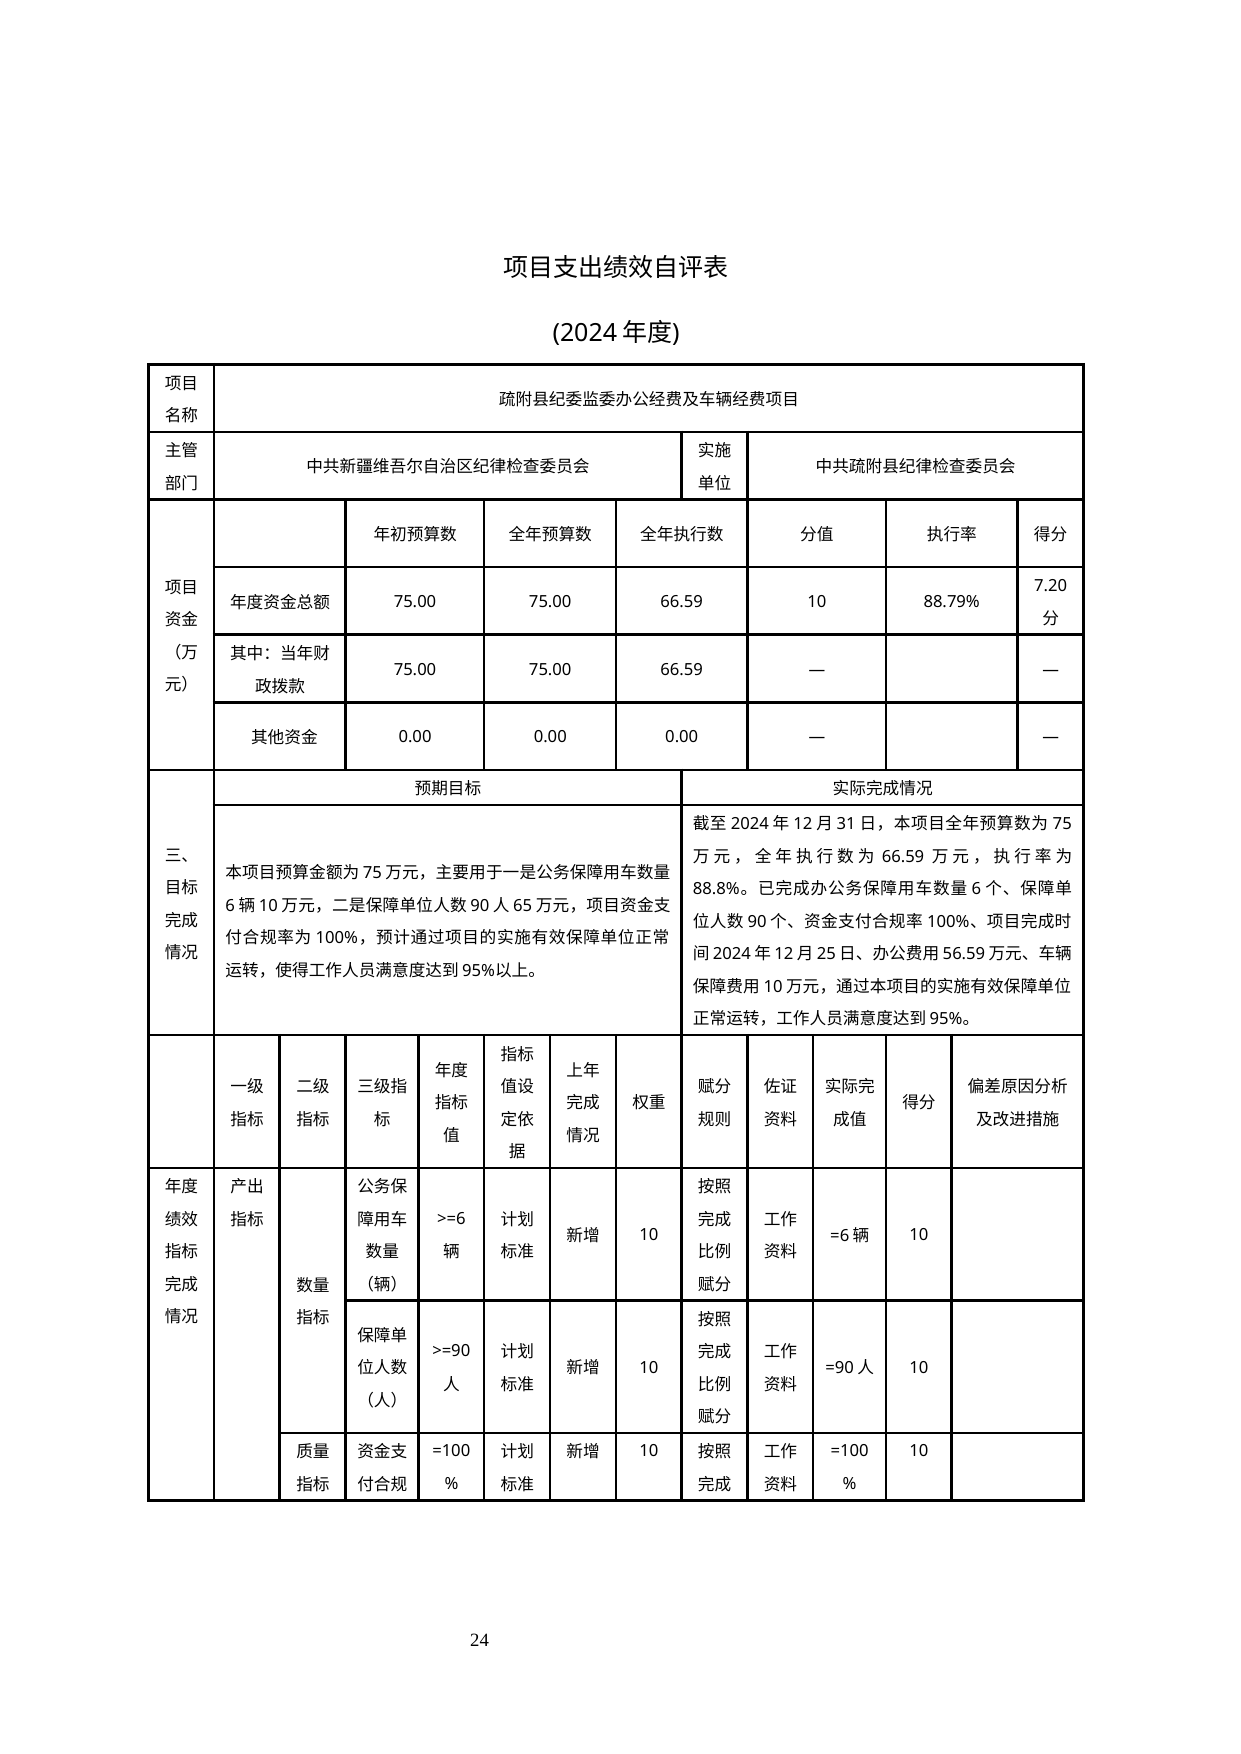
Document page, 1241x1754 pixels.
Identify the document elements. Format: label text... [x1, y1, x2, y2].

table_cell =6辆 [814, 1169, 885, 1299]
table_cell 赋分规则 [683, 1036, 746, 1166]
table_cell 二级指标 [281, 1036, 344, 1166]
table_cell [953, 1169, 1082, 1299]
table_cell 疏附县纪委监委办公经费及车辆经费项目 [215, 366, 1082, 431]
table_cell 75.00 [485, 636, 615, 701]
table_cell 三、目标完成情况 [150, 771, 213, 1034]
table_cell 主管部门 [150, 433, 213, 498]
table_cell 权重 [617, 1036, 680, 1166]
table_cell 上年完成情况 [551, 1036, 615, 1166]
table_cell 新增 [551, 1169, 615, 1299]
table_cell 88.79% [887, 568, 1016, 633]
table_cell 全年预算数 [485, 501, 615, 566]
table_cell 指标值设定依据 [485, 1036, 549, 1166]
table_cell 一级指标 [215, 1036, 278, 1166]
table_cell 新增 [551, 1434, 615, 1499]
table_cell =100% [420, 1434, 483, 1499]
table_cell 偏差原因分析及改进措施 [953, 1036, 1082, 1166]
table_cell 0.00 [617, 704, 746, 768]
table_cell 10 [617, 1302, 680, 1432]
table_cell 项目资金 （万元） [150, 501, 213, 768]
table_cell 年初预算数 [347, 501, 483, 566]
table_cell [150, 1036, 213, 1166]
table_cell 其他资金 [215, 704, 344, 768]
table_cell [215, 501, 344, 566]
table_cell 75.00 [485, 568, 615, 633]
table_cell 实施单位 [683, 433, 746, 498]
table_cell 10 [887, 1434, 950, 1499]
table_cell 计划标准 [485, 1434, 549, 1499]
table_cell — [1019, 636, 1082, 701]
table_cell 其中：当年财政拨款 [215, 636, 344, 701]
table_cell — [749, 636, 885, 701]
table_cell 10 [617, 1434, 680, 1499]
table_cell 截至2024年12月31日，本项目全年预算数为75万元，全年执行数为66.59万元，执行率为88.8%。已完成办公务保障用车数量6个、保障单位人数90个、资金支付合规率100%、项目完成时间2024年12月25日、办公费用56.59万元、车辆保障费用10万元，通过本项目的实施有效保障单位正常运转，工作人员满意度达到95%。 [683, 806, 1082, 1034]
table_cell [953, 1434, 1082, 1499]
table_cell [953, 1302, 1082, 1432]
table_cell — [749, 704, 885, 768]
table_cell 中共新疆维吾尔自治区纪律检查委员会 [215, 433, 680, 498]
table_cell [887, 704, 1016, 768]
table_cell 年度指标值 [420, 1036, 483, 1166]
table_cell 本项目预算金额为75万元，主要用于一是公务保障用车数量6辆10万元，二是保障单位人数90人65万元，项目资金支付合规率为100%，预计通过项目的实施有效保障单位正常运转，使得工作人员满意度达到95%以上。 [215, 806, 680, 1034]
table_cell 工作资料 [749, 1434, 812, 1499]
table_cell 新增 [551, 1302, 615, 1432]
table_cell 66.59 [617, 636, 746, 701]
table_cell =90人 [814, 1302, 885, 1432]
table_cell 中共疏附县纪律检查委员会 [749, 433, 1082, 498]
table_cell 年度绩效指标完成情况 [150, 1169, 213, 1499]
table_cell 工作资料 [749, 1169, 812, 1299]
table_cell 7.20分 [1019, 568, 1082, 633]
table_cell 10 [887, 1302, 950, 1432]
table_cell 预期目标 [215, 771, 680, 804]
table_cell 75.00 [347, 568, 483, 633]
table_cell 10 [749, 568, 885, 633]
table_cell =100% [814, 1434, 885, 1499]
table_cell 分值 [749, 501, 885, 566]
table_cell 产出指标 [215, 1169, 278, 1499]
table_cell 全年执行数 [617, 501, 746, 566]
table_cell 计划标准 [485, 1169, 549, 1299]
table_cell (2024年度) [148, 298, 1083, 363]
table_cell 得分 [887, 1036, 950, 1166]
table_cell 佐证资料 [749, 1036, 812, 1166]
table_cell 按照完成比例赋分 [683, 1169, 746, 1299]
table_cell 0.00 [485, 704, 615, 768]
table_cell 质量指标 [281, 1434, 344, 1499]
table_cell 保障单位人数（人） [347, 1302, 417, 1432]
table_cell 66.59 [617, 568, 746, 633]
table_cell 执行率 [887, 501, 1016, 566]
table_cell 实际完成情况 [683, 771, 1082, 804]
table_cell 10 [617, 1169, 680, 1299]
table_cell 实际完成值 [814, 1036, 885, 1166]
table_cell 三级指标 [347, 1036, 417, 1166]
table_cell 工作资料 [749, 1302, 812, 1432]
table_cell 0.00 [347, 704, 483, 768]
table_cell 数量指标 [281, 1169, 344, 1432]
table_cell 10 [887, 1169, 950, 1299]
table_header 项目支出绩效自评表 [148, 233, 1083, 298]
table_cell 75.00 [347, 636, 483, 701]
table_cell 按照完成比例赋分 [683, 1434, 746, 1499]
table_cell 按照完成比例赋分 [683, 1302, 746, 1432]
table_cell — [1019, 704, 1082, 768]
table_cell 得分 [1019, 501, 1082, 566]
table_cell [887, 636, 1016, 701]
table_cell 公务保障用车数量（辆） [347, 1169, 417, 1299]
table_cell 年度资金总额 [215, 568, 344, 633]
table_cell 项目名称 [150, 366, 213, 431]
table_cell >=90人 [420, 1302, 483, 1432]
table_cell >=6辆 [420, 1169, 483, 1299]
table_cell 计划标准 [485, 1302, 549, 1432]
table_cell 资金支付合规率（%） [347, 1434, 417, 1499]
